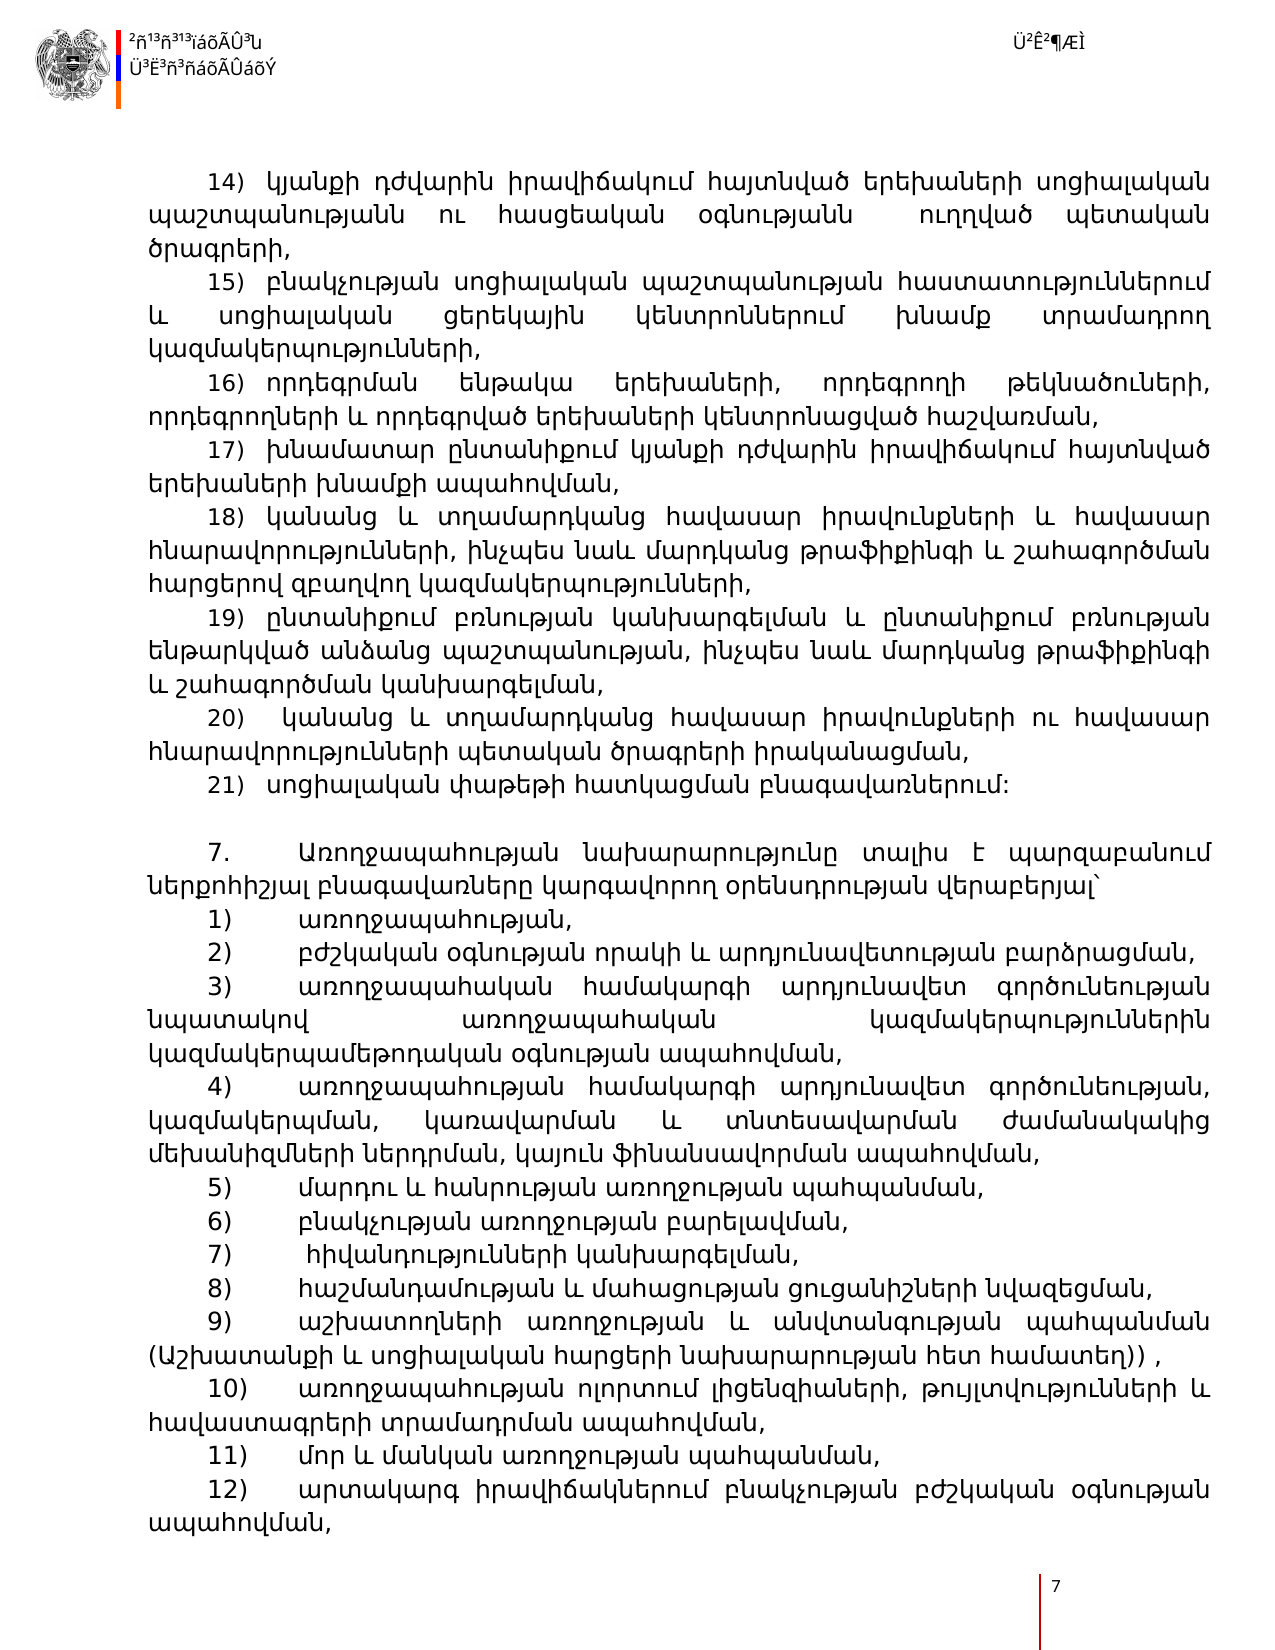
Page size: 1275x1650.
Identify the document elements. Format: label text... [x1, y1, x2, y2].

list խնամատար ընտանիքում կյանքի դժվարին իրավիճակում հայտնված երեխաների խնամքի ապահովման, [148, 435, 1211, 498]
list որդեգրման ենթակա երեխաների, որդեգրողի թեկնածուների, որդեգրողների և որդեգրված երեխաների կենտրոնացված հաշվառման, [148, 368, 1211, 431]
picture [35, 28, 111, 101]
list մարդու և հանրության առողջության պահպանման, [148, 1173, 1211, 1202]
list առողջապահական համակարգի արդյունավետ գործունեության նպատակով առողջապահական կազմակերպություններին կազմակերպամեթոդական օգնության ապահովման, [148, 972, 1211, 1068]
list Առողջապահության նախարարությունը տալիս է պարզաբանում ներքոհիշյալ բնագավառները կարգավորող օրենսդրության վերաբերյալ՝ [148, 838, 1211, 900]
list բնակչության առողջության բարելավման, [148, 1207, 1211, 1236]
list աշխատողների առողջության և անվտանգության պահպանման (Աշխատանքի և սոցիալական հարցերի նախարարության հետ համատեղ)) , [148, 1307, 1211, 1370]
list բնակչության սոցիալական պաշտպանության հաստատություններում և սոցիալական ցերեկային կենտրոններում խնամք տրամադրող կազմակերպությունների, [148, 267, 1211, 364]
list հիվանդությունների կանխարգելման, [148, 1240, 1211, 1269]
list բժշկական օգնության որակի և արդյունավետության բարձրացման, [148, 938, 1211, 967]
list հաշմանդամության և մահացության ցուցանիշների նվազեցման, [148, 1274, 1211, 1303]
list արտակարգ իրավիճակներում բնակչության բժշկական օգնության ապահովման, [148, 1475, 1211, 1538]
list առողջապահության համակարգի արդյունավետ գործունեության, կազմակերպման, կառավարման և տնտեսավարման ժամանակակից մեխանիզմների ներդրման, կայուն ֆինանսավորման ապահովման, [148, 1072, 1211, 1169]
list սոցիալական փաթեթի հատկացման բնագավառներում: [148, 771, 1211, 800]
list ընտանիքում բռնության կանխարգելման և ընտանիքում բռնության ենթարկված անձանց պաշտպանության, ինչպես նաև մարդկանց թրաֆիքինգի և շահագործման կանխարգելման, [148, 603, 1211, 699]
list առողջապահության, [148, 905, 1211, 934]
list առողջապահության ոլորտում լիցենզիաների, թույլտվությունների և հավաստագրերի տրամադրման ապահովման, [148, 1374, 1211, 1437]
list մոր և մանկան առողջության պահպանման, [148, 1441, 1211, 1471]
list կանանց և տղամարդկանց հավասար իրավունքների և հավասար հնարավորությունների, ինչպես նաև մարդկանց թրաֆիքինգի և շահագործման հարցերով զբաղվող կազմակերպությունների, [148, 502, 1211, 598]
list կանանց և տղամարդկանց հավասար իրավունքների ու հավասար հնարավորությունների պետական ծրագրերի իրականացման, [148, 703, 1211, 766]
list կյանքի դժվարին իրավիճակում հայտնված երեխաների սոցիալական պաշտպանությանն ու հասցեական օգնությանն ուղղված պետական ծրագրերի, [148, 167, 1211, 263]
